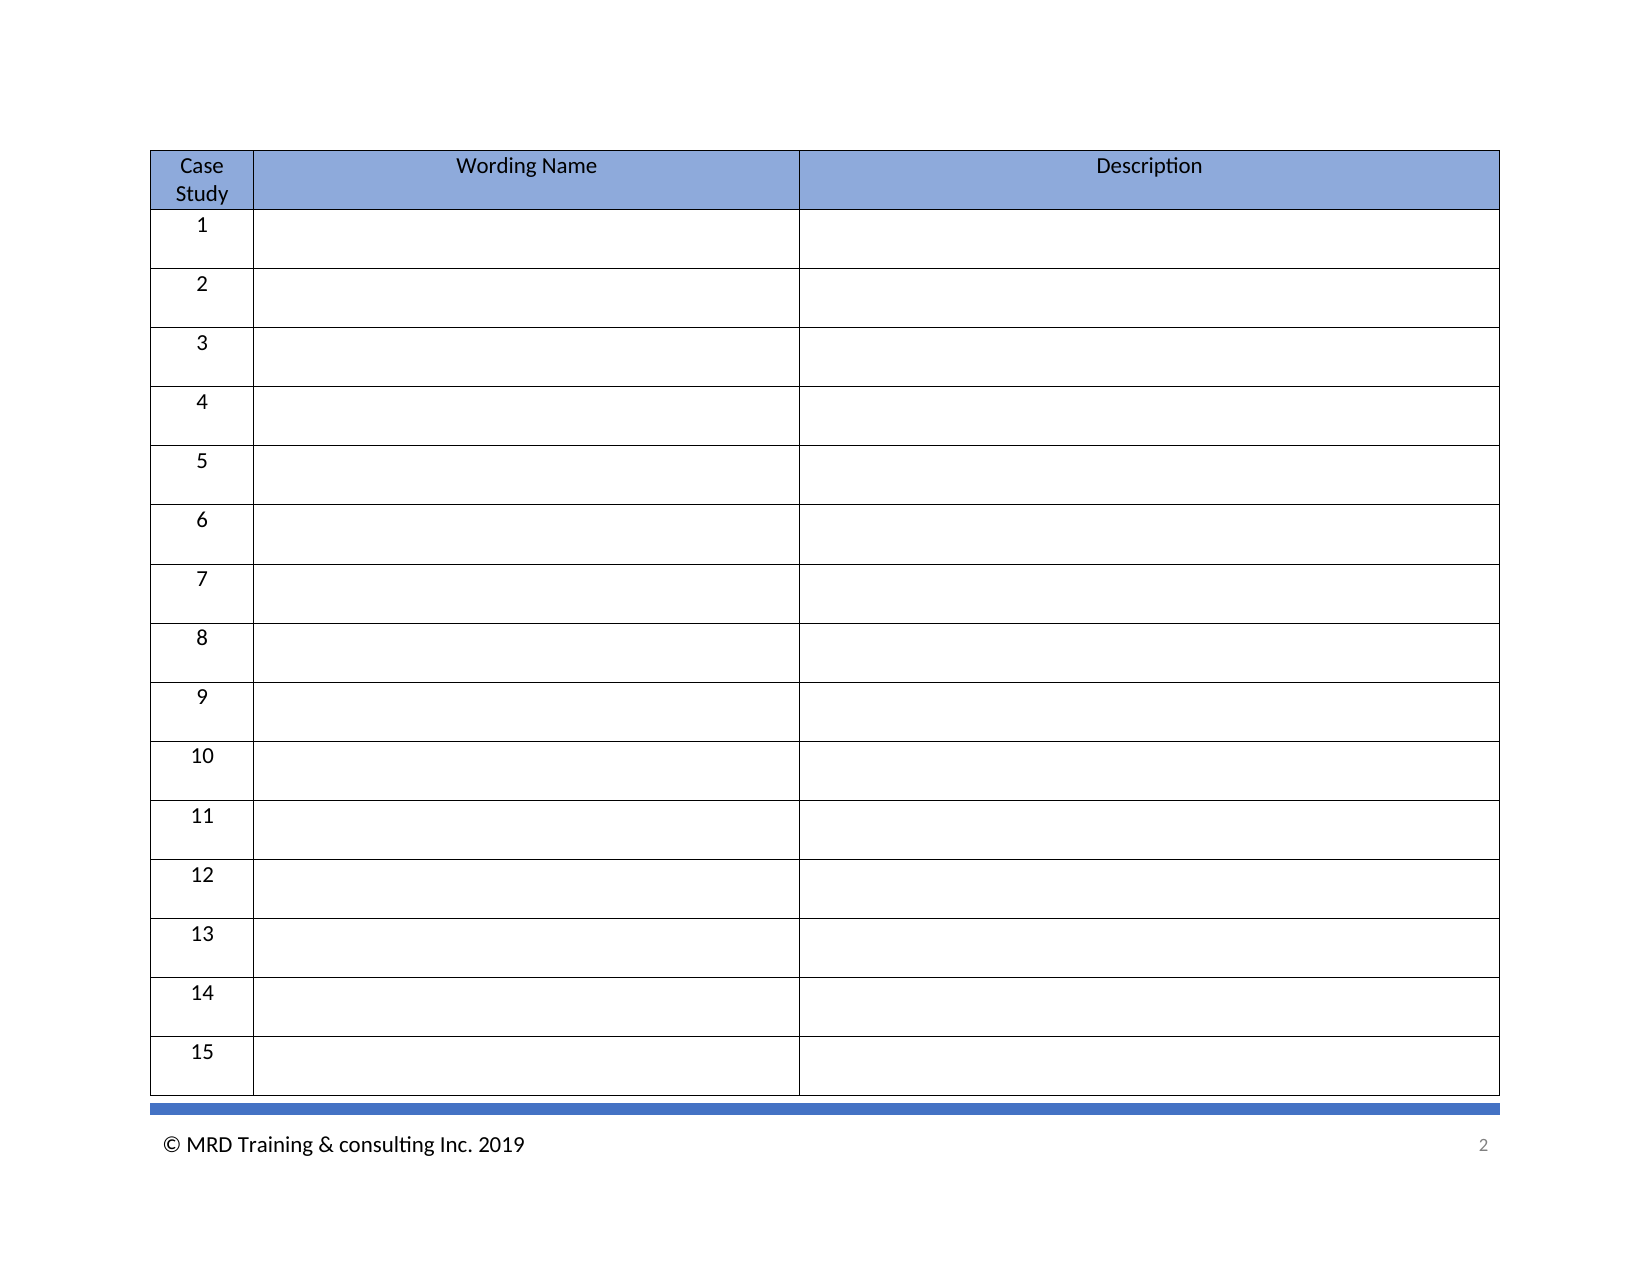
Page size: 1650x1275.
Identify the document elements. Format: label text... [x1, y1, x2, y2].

table_cell 15 [151, 1037, 253, 1095]
table_cell [800, 860, 1499, 918]
table_cell [800, 210, 1499, 268]
table_cell [800, 446, 1499, 504]
table_cell 9 [151, 683, 253, 741]
table_cell [254, 683, 799, 741]
table_cell [800, 919, 1499, 977]
table_cell 5 [151, 446, 253, 504]
table_cell [800, 801, 1499, 859]
table_cell [800, 387, 1499, 445]
table_cell [800, 742, 1499, 800]
table_cell [254, 978, 799, 1036]
table_header Case Study [151, 151, 253, 209]
table_cell [800, 1037, 1499, 1095]
table_header Description [800, 151, 1499, 209]
table_cell 8 [151, 624, 253, 682]
table_cell 1 [151, 210, 253, 268]
table_cell 4 [151, 387, 253, 445]
table_cell 7 [151, 565, 253, 622]
table_cell 2 [151, 269, 253, 327]
table_cell 12 [151, 860, 253, 918]
table_cell [254, 210, 799, 268]
table_cell [254, 328, 799, 386]
table_header Wording Name [254, 151, 799, 209]
table_cell [254, 742, 799, 800]
table_cell [254, 860, 799, 918]
table_cell [254, 919, 799, 977]
table_cell [800, 328, 1499, 386]
table_cell 13 [151, 919, 253, 977]
table_cell [800, 683, 1499, 741]
table_cell [800, 505, 1499, 563]
table_cell [800, 978, 1499, 1036]
table_cell [254, 801, 799, 859]
table_cell [800, 269, 1499, 327]
table_cell [800, 624, 1499, 682]
table_cell [254, 624, 799, 682]
table_cell [800, 565, 1499, 622]
table_cell [254, 387, 799, 445]
table_cell 11 [151, 801, 253, 859]
table_cell 6 [151, 505, 253, 563]
table_cell 14 [151, 978, 253, 1036]
table_cell 10 [151, 742, 253, 800]
table_cell [254, 446, 799, 504]
table_cell [254, 269, 799, 327]
table_cell [254, 565, 799, 622]
table_cell 3 [151, 328, 253, 386]
table_cell [254, 1037, 799, 1095]
table_cell [254, 505, 799, 563]
